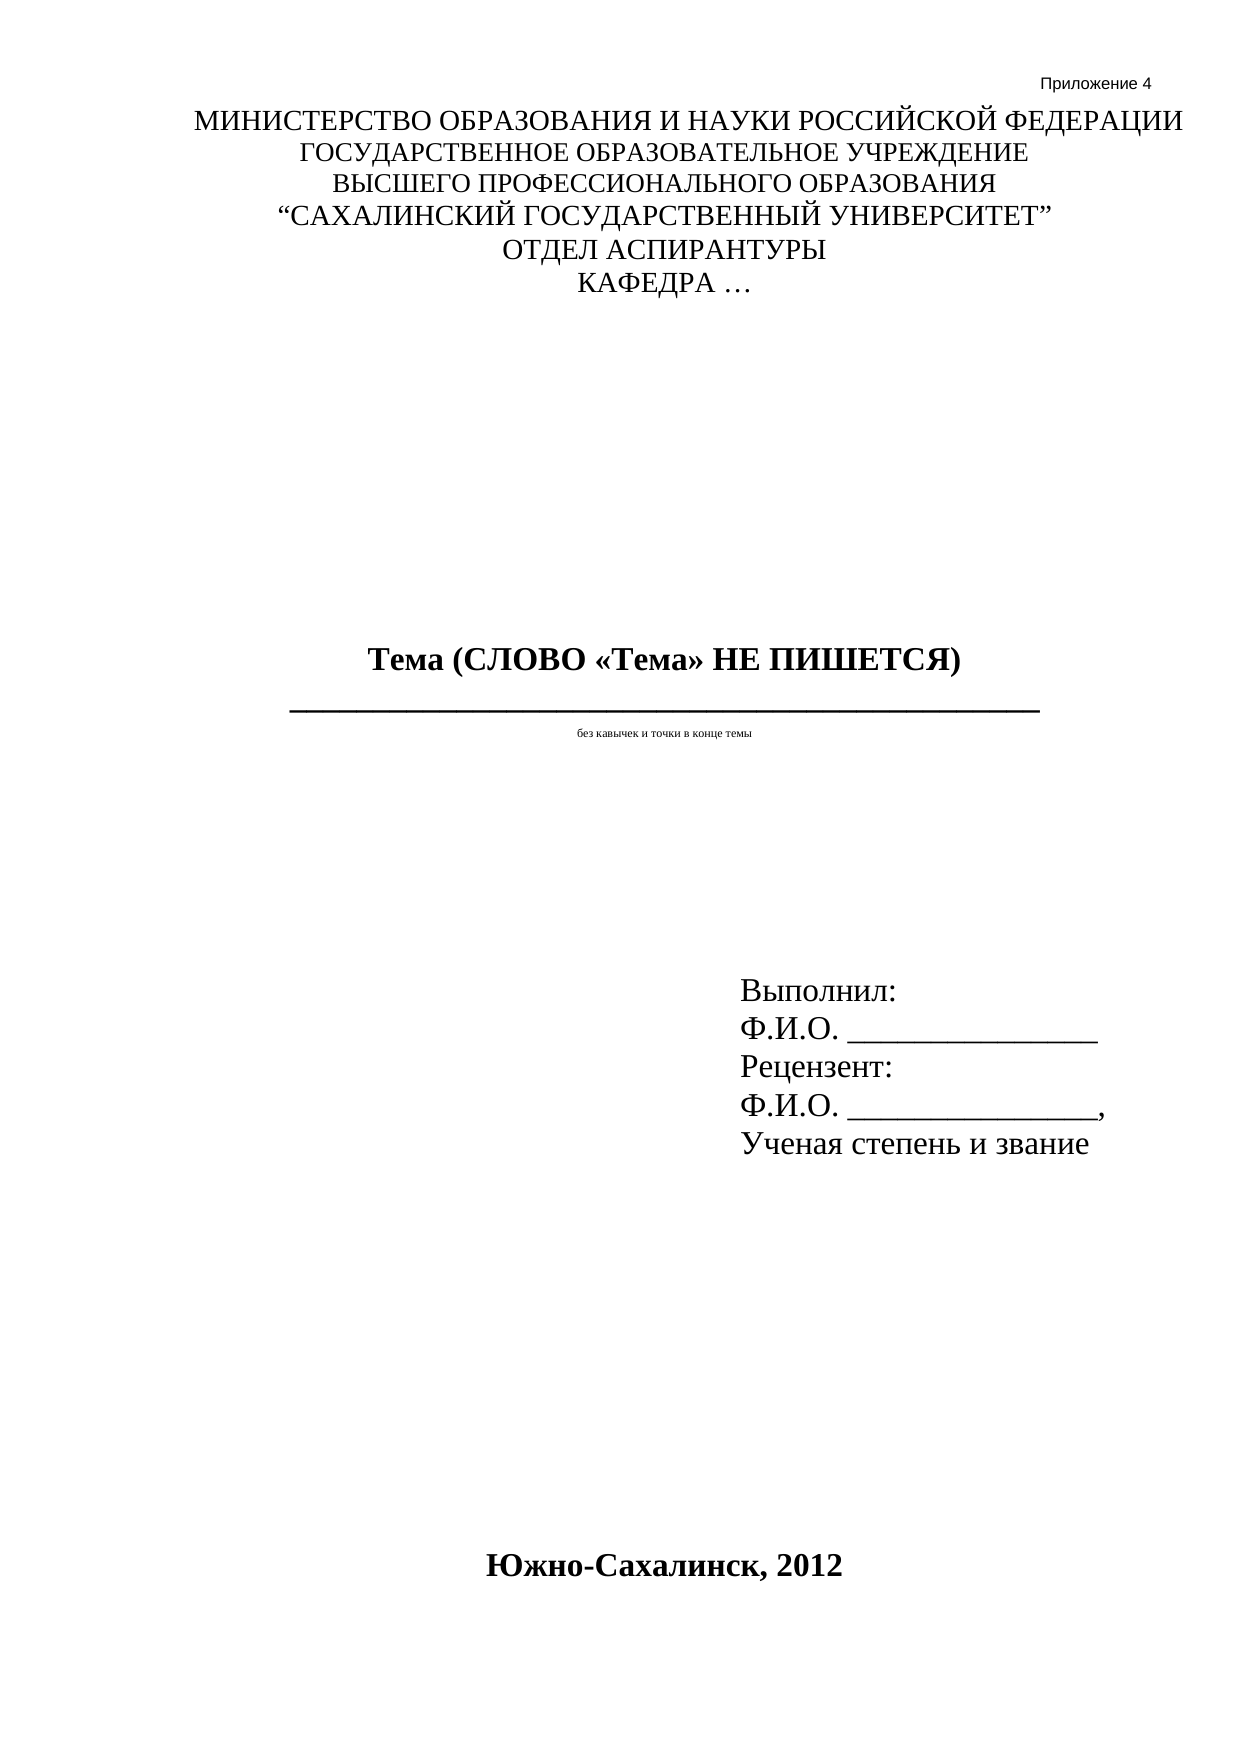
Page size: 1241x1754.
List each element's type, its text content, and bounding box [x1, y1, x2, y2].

text Южно-Сахалинск, 2012 [177, 1545, 1152, 1583]
text ГОСУДАРСТВЕННОЕ ОБРАЗОВАТЕЛЬНОЕ УЧРЕЖДЕНИЕ [177, 136, 1152, 167]
text Приложение 4 [177, 74, 1152, 93]
text Ф.И.О. _______________ [740, 1008, 1163, 1047]
text _____________________________________________ [177, 678, 1152, 716]
text Ученая степень и звание [740, 1123, 1152, 1162]
text Тема (СЛОВО «Тема» НЕ ПИШЕТСЯ) [177, 639, 1152, 678]
text Рецензент: [740, 1047, 1152, 1085]
text Ф.И.О. _______________, [740, 1085, 1152, 1123]
text МИНИСТЕРСТВО ОБРАЗОВАНИЯ И НАУКИ РОССИЙСКОЙ ФЕДЕРАЦИИ [165, 103, 1213, 136]
text “САХАЛИНСКИЙ ГОСУДАРСТВЕННЫЙ УНИВЕРСИТЕТ” [177, 198, 1152, 232]
text ОТДЕЛ АСПИРАНТУРЫ [177, 232, 1152, 266]
text ВЫСШЕГО ПРОФЕССИОНАЛЬНОГО ОБРАЗОВАНИЯ [177, 167, 1152, 198]
text Выполнил: [740, 970, 1163, 1008]
text КАФЕДРА … [177, 266, 1152, 299]
text без кавычек и точки в конце темы [177, 716, 1152, 740]
